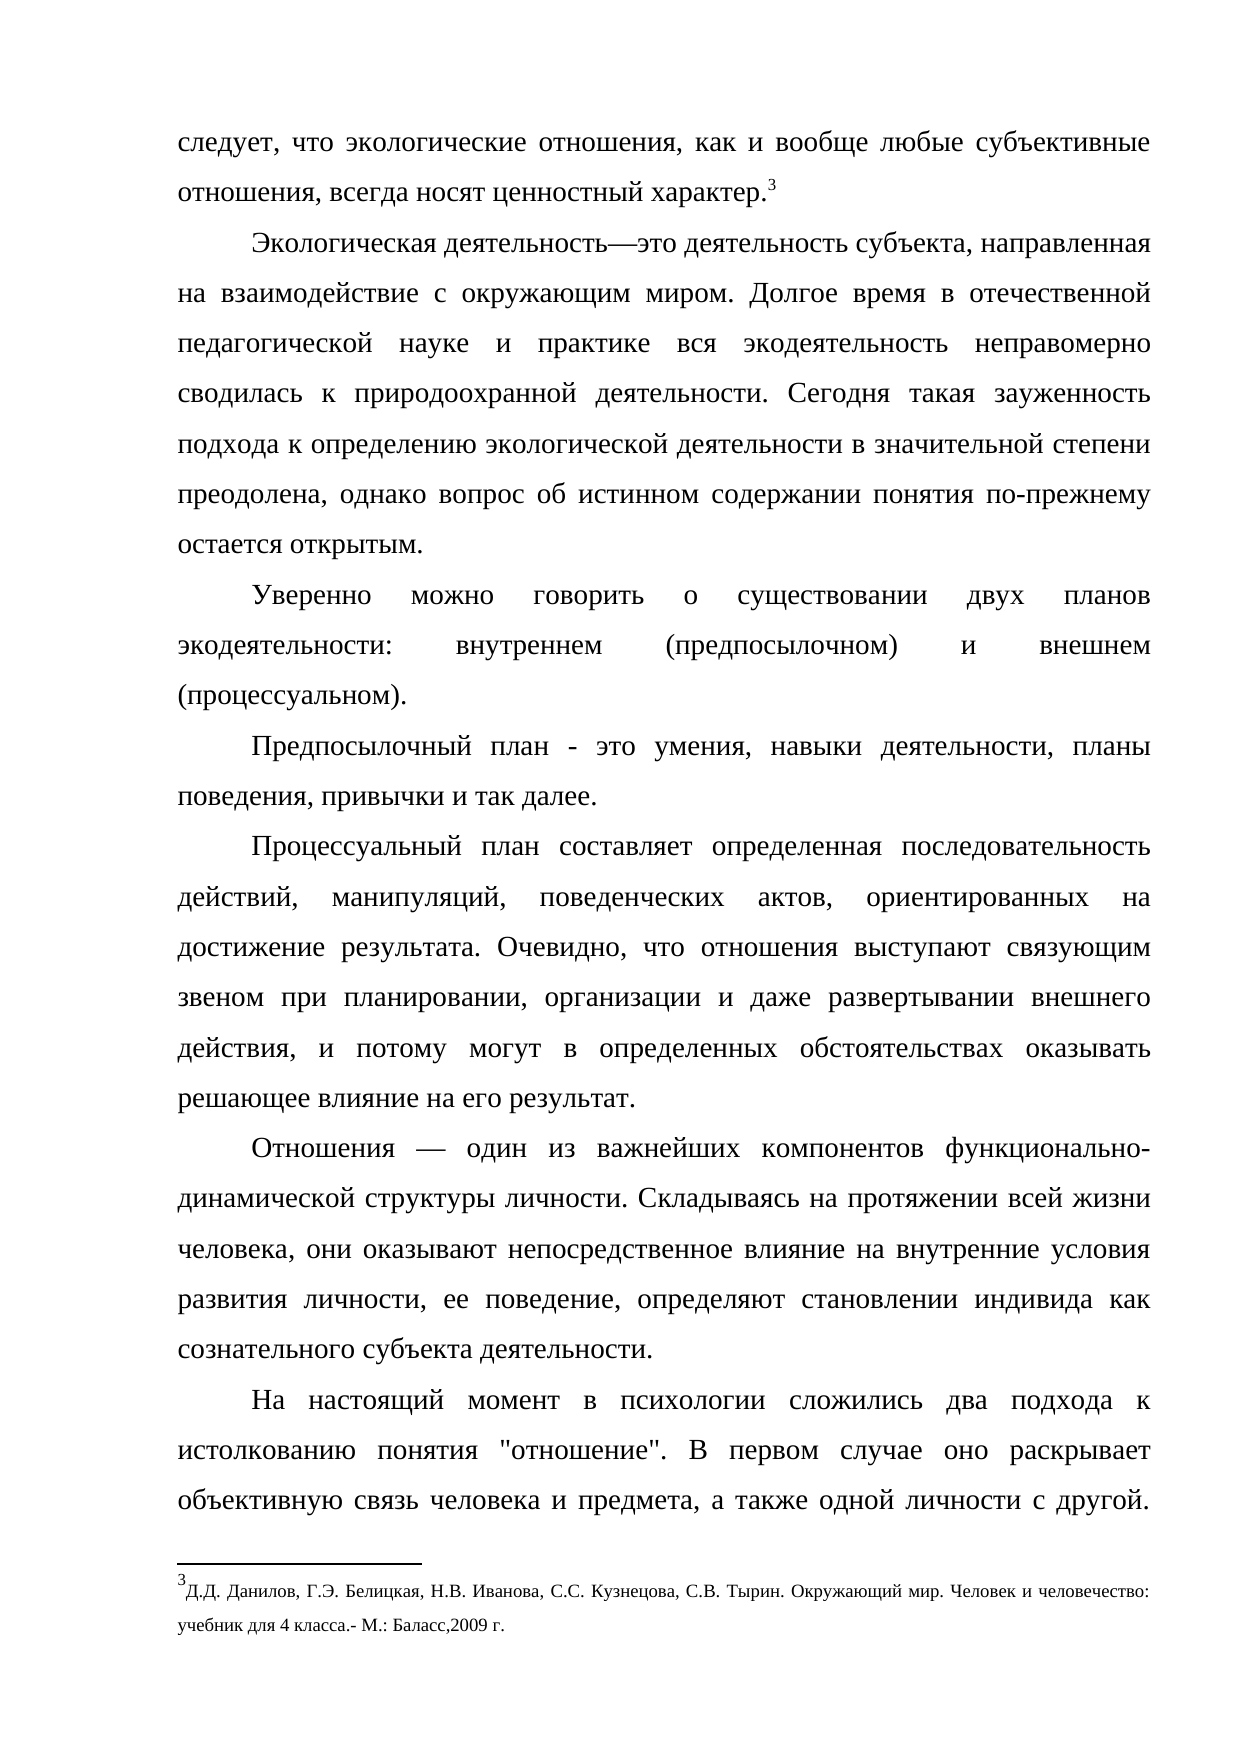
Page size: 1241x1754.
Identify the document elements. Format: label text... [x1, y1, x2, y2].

text Отношения — один из важнейших компонентов функционально-динамической структуры личности. Складываясь на протяжении всей жизни человека, они оказывают непосредственное влияние на внутренние условия развития личности, ее поведение, определяют становлении индивида как сознательного субъекта деятельности. [177, 1130, 1152, 1365]
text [177, 124, 1152, 208]
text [177, 1382, 1152, 1516]
text Процессуальный план составляет определенная последовательность действий, манипуляций, поведенческих актов, ориентированных на достижение результата. Очевидно, что отношения выступают связующим звеном при планировании, организации и даже развертывании внешнего действия, и потому могут в определенных обстоятельствах оказывать решающее влияние на его результат. [177, 828, 1152, 1113]
text Уверенно можно говорить о существовании двух планов экодеятельности: внутреннем (предпосылочном) и внешнем (процессуальном). [177, 577, 1152, 711]
text Предпосылочный план - это умения, навыки деятельности, планы поведения, привычки и так далее. [177, 728, 1152, 812]
text Экологическая деятельность—это деятельность субъекта, направленная на взаимодействие с окружающим миром. Долгое время в отечественной педагогической науке и практике вся экодеятельность неправомерно сводилась к природоохранной деятельности. Сегодня такая зауженность подхода к определению экологической деятельности в значительной степени преодолена, однако вопрос об истинном содержании понятия по-прежнему остается открытым. [177, 225, 1152, 560]
